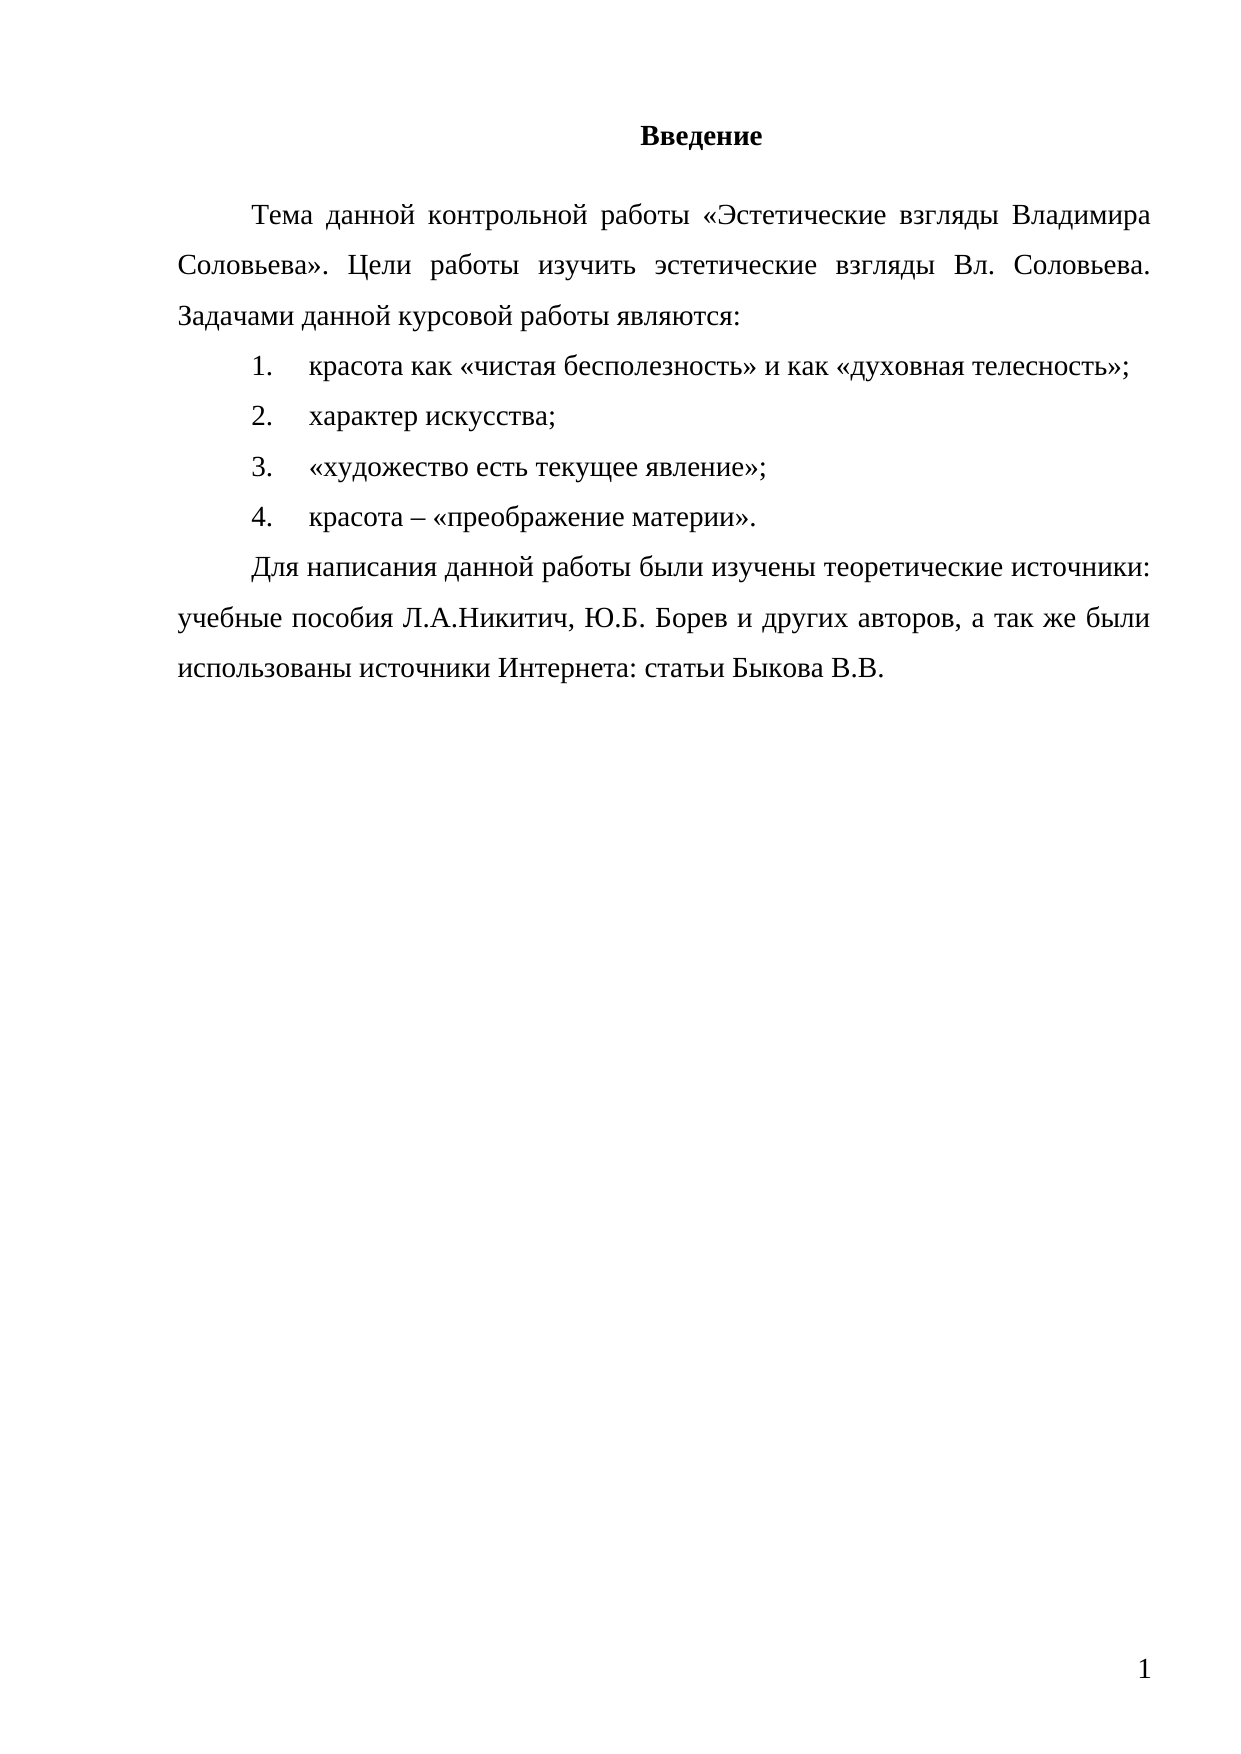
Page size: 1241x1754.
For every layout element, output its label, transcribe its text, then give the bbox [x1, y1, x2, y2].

list «художество есть текущее явление»; [177, 449, 1152, 482]
subtitle Введение [177, 118, 1152, 152]
text Тема данной контрольной работы «Эстетические взгляды Владимира Соловьева». Цели работы изучить эстетические взгляды Вл. Соловьева. Задачами данной курсовой работы являются: [177, 197, 1152, 331]
list красота как «чистая бесполезность» и как «духовная телесность»; [177, 348, 1152, 382]
list характер искусства; [177, 398, 1152, 432]
text Для написания данной работы были изучены теоретические источники: учебные пособия Л.А.Никитич, Ю.Б. Борев и других авторов, а так же были использованы источники Интернета: статьи Быкова В.В. [177, 549, 1152, 683]
list красота – «преображение материи». [177, 499, 1152, 533]
